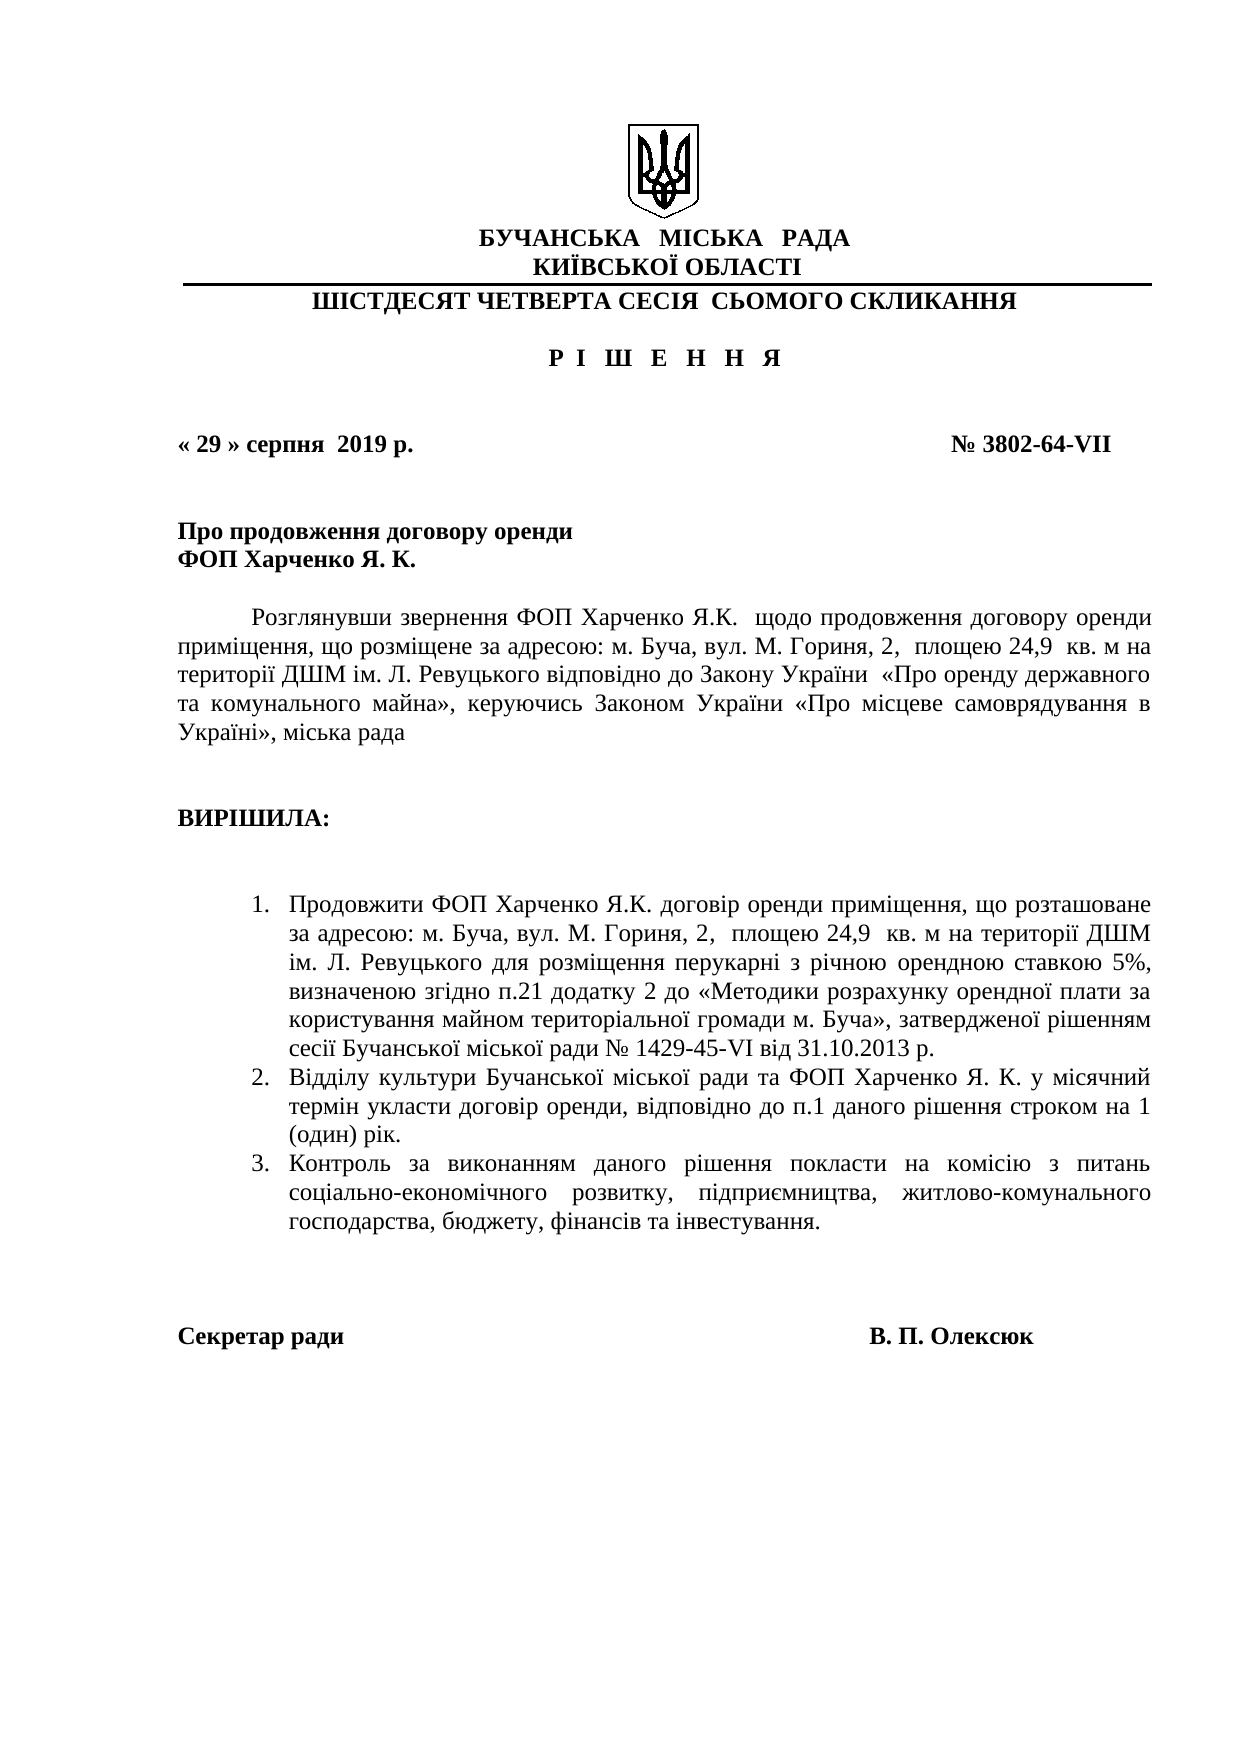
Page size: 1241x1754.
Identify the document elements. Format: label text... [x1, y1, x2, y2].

text БУЧАНСЬКА МІСЬКА РАДА [177, 223, 1152, 252]
text Р І Ш Е Н Н Я [177, 343, 1152, 372]
list Продовжити ФОП Харченко Я.К. договір оренди приміщення, що розташоване за адресою: м. Буча, вул. М. Гориня, 2, площею 24,9 кв. м на території ДШМ ім. Л. Ревуцького для розміщення перукарні з річною орендною ставкою 5%, визначеною згідно п.21 додатку 2 до «Методики розрахунку орендної плати за користування майном територіальної громади м. Буча», затвердженої рішенням сесії Бучанської міської ради № 1429-45-VI від 31.10.2013 р. [251, 889, 1152, 1062]
text « 29 » серпня 2019 р. № 3802-64-VII [177, 429, 1152, 458]
text ФОП Харченко Я. К. [177, 544, 1152, 573]
text Про продовження договору оренди [177, 516, 1152, 544]
list Контроль за виконанням даного рішення покласти на комісію з питань соціально-економічного розвитку, підприємництва, житлово-комунального господарства, бюджету, фінансів та інвестування. [251, 1148, 1152, 1234]
text ШІСТДЕСЯТ ЧЕТВЕРТА СЕСІЯ СЬОМОГО СКЛИКАННЯ [177, 286, 1152, 314]
list Відділу культури Бучанської міської ради та ФОП Харченко Я. К. у місячний термін укласти договір оренди, відповідно до п.1 даного рішення строком на 1 (один) рік. [251, 1062, 1152, 1148]
text Секретар ради В. П. Олексюк [177, 1321, 1149, 1349]
text КИЇВСЬКОЇ ОБЛАСТІ [183, 252, 1152, 283]
text Розглянувши звернення ФОП Харченко Я.К. щодо продовження договору оренди приміщення, що розміщене за адресою: м. Буча, вул. М. Гориня, 2, площею 24,9 кв. м на території ДШМ ім. Л. Ревуцького відповідно до Закону України «Про оренду державного та комунального майна», керуючись Законом України «Про місцеве самоврядування в Україні», міська рада [177, 602, 1152, 746]
text ВИРІШИЛА: [177, 803, 1152, 832]
